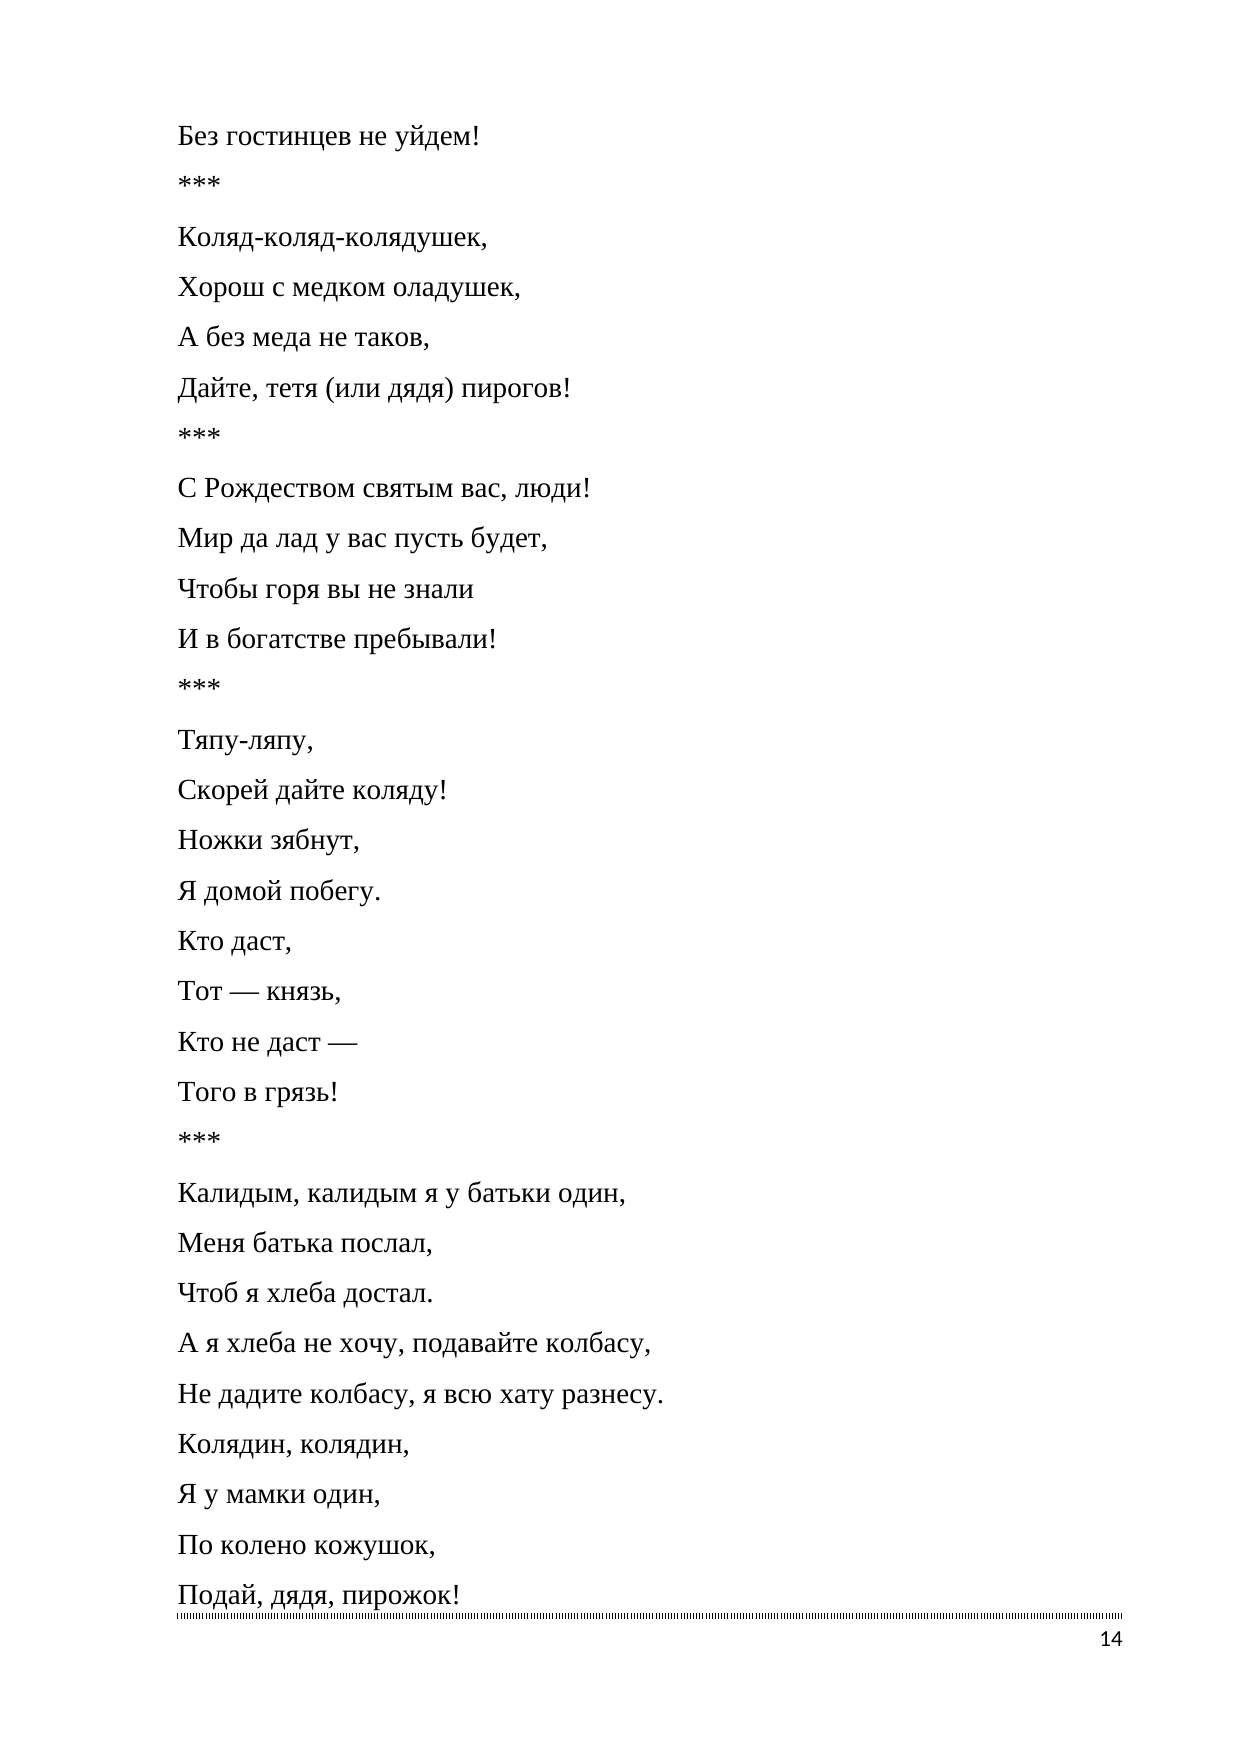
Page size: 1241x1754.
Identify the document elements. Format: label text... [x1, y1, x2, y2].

text Чтоб я хлеба достал. [177, 1275, 1122, 1309]
text Я домой побегу. [177, 873, 1122, 906]
text А без меда не таков, [177, 319, 1122, 353]
text Колядин, колядин, [177, 1426, 1122, 1460]
text Без гостинцев не уйдем! [177, 118, 1122, 152]
text Я у мамки один, [177, 1477, 1122, 1510]
text *** С Рождеством святым вас, люди! [177, 420, 1122, 504]
text *** Коляд-коляд-колядушек, Хорош с медком оладушек, [177, 168, 1122, 303]
text Подай, дядя, пирожок! [177, 1577, 1122, 1619]
text Дайте, тетя (или дядя) пирогов! [177, 370, 1122, 403]
text Кто даст, [177, 923, 1122, 957]
text *** Тяпу-ляпу, Скорей дайте коляду! [177, 672, 1122, 806]
text Того в грязь! [177, 1074, 1122, 1108]
text И в богатстве пребывали! [177, 621, 1122, 655]
text Тот — князь, [177, 973, 1122, 1007]
text Не дадите колбасу, я всю хату разнесу. [177, 1376, 1122, 1409]
text Кто не даст — [177, 1024, 1122, 1057]
text Чтобы горя вы не знали [177, 571, 1122, 604]
text По колено кожушок, [177, 1527, 1122, 1560]
text Мир да лад у вас пусть будет, [177, 521, 1122, 554]
text Ножки зябнут, [177, 822, 1122, 856]
text *** Калидым, калидым я у батьки один, [177, 1124, 1122, 1208]
text А я хлеба не хочу, подавайте колбасу, [177, 1326, 1122, 1359]
text Меня батька послал, [177, 1225, 1122, 1258]
